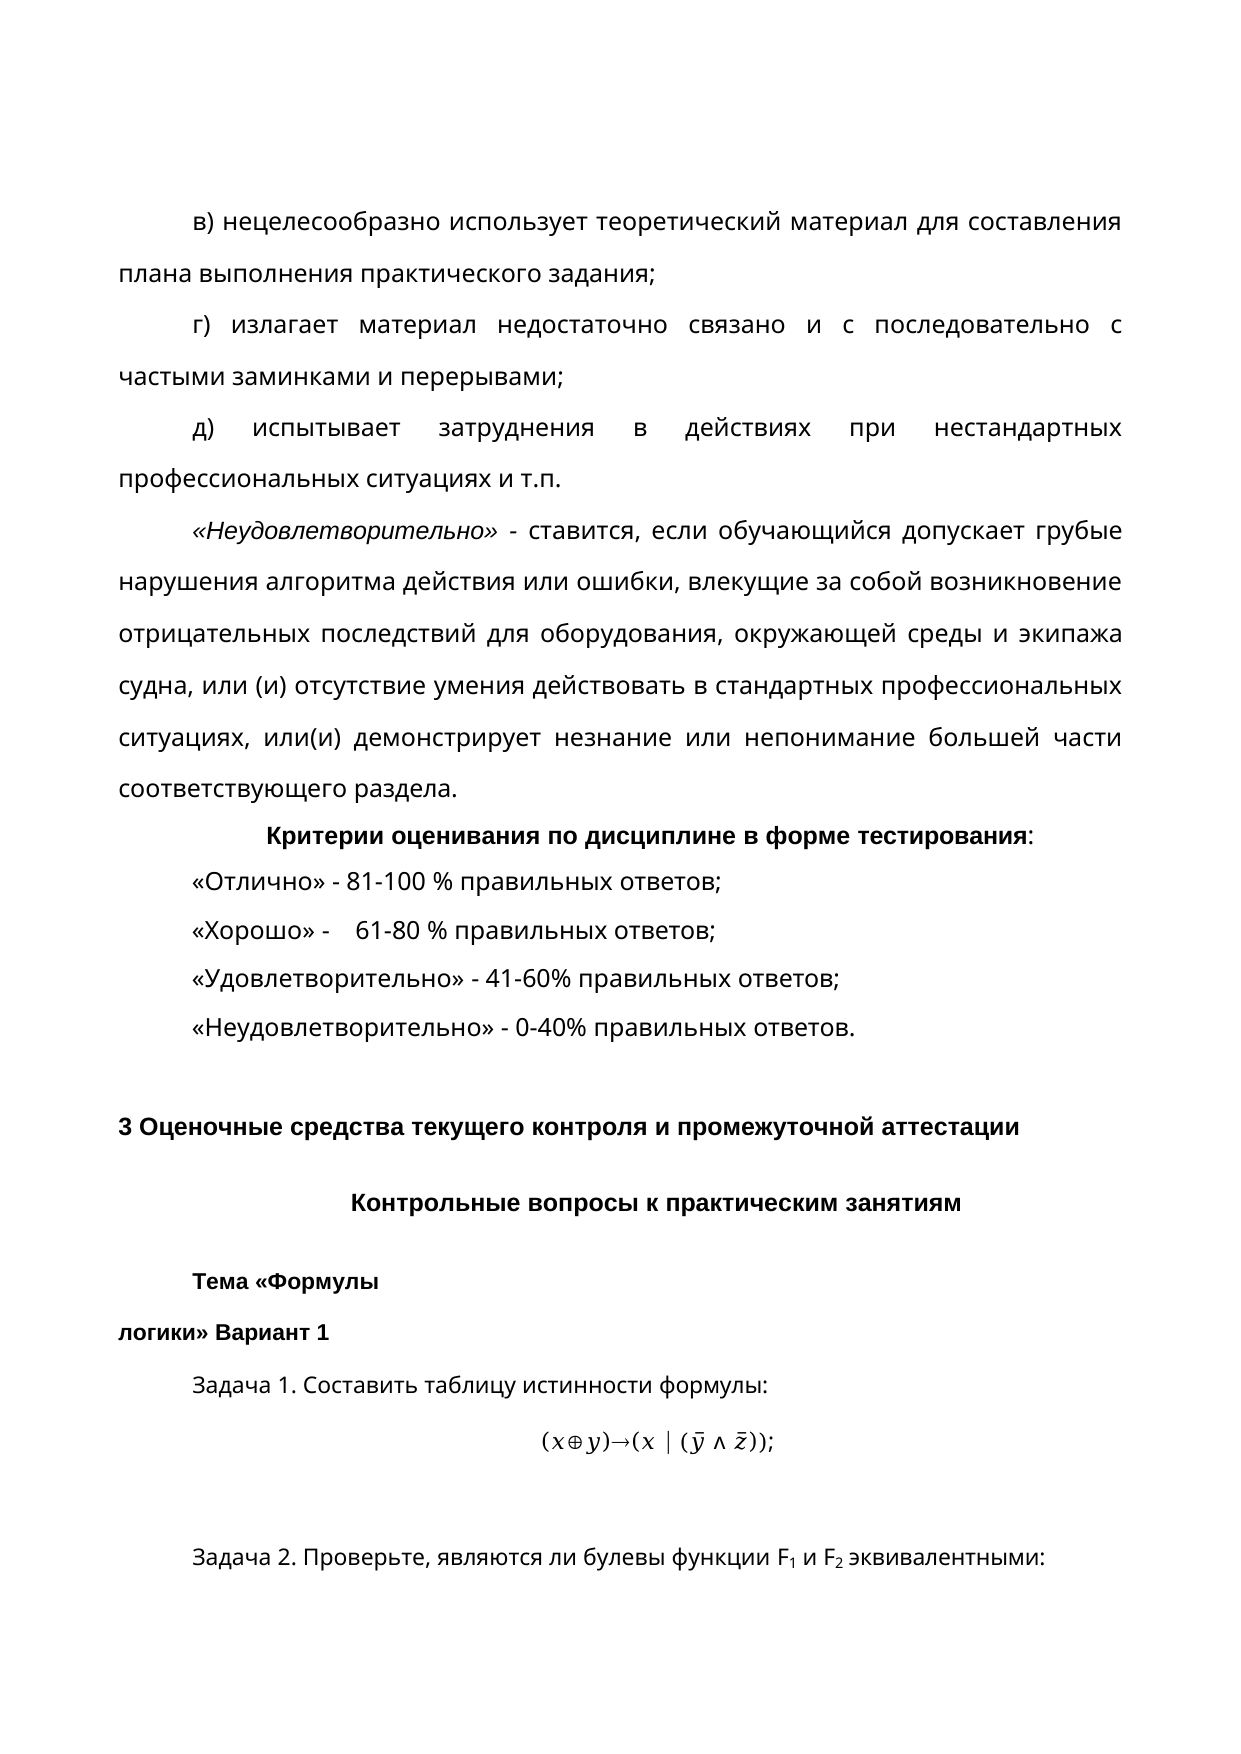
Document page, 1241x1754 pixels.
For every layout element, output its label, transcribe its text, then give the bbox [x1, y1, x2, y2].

subtitle «Неудовлетворительно» - ставится, если обучающийся допускает грубые нарушения алгоритма действия или ошибки, влекущие за собой возникновение отрицательных последствий для оборудования, окружающей среды и экипажа судна, или (и) отсутствие умения действовать в стандартных профессиональных ситуациях, или(и) демонстрирует незнание или непонимание большей части соответствующего раздела. [118, 512, 1123, 805]
subtitle д) испытывает затруднения в действиях при нестандартных профессиональных ситуациях и т.п. [118, 409, 1122, 495]
text Задача 2. Проверьте, являются ли булевы функции F1 и F2 эквивалентными: [118, 1541, 1137, 1575]
subtitle Тема «Формулы логики» Вариант 1 [118, 1268, 436, 1345]
subtitle в) нецелесообразно использует теоретический материал для составления плана выполнения практического задания; [118, 204, 1122, 289]
list Оценочные средства текущего контроля и промежуточной аттестации Контрольные вопросы к практическим занятиям [118, 1112, 1020, 1217]
text Задача 1. Составить таблицу истинности формулы: [118, 1369, 1137, 1401]
subtitle «Удовлетворительно» - 41-60% правильных ответов; [192, 961, 1137, 995]
text (𝑥𝑦)(𝑥  (𝑦̅ ʌ 𝑧̅)); [346, 1425, 894, 1456]
subtitle г) излагает материал недостаточно связано и с последовательно с частыми заминками и перерывами; [118, 307, 1123, 392]
subtitle «Отлично» - 81-100 % правильных ответов; [192, 864, 1137, 898]
subtitle «Хорошо» - 61-80 % правильных ответов; [192, 912, 1137, 946]
text Критерии оценивания по дисциплине в форме тестирования: [192, 823, 1137, 850]
subtitle «Неудовлетворительно» - 0-40% правильных ответов. [192, 1009, 1137, 1043]
